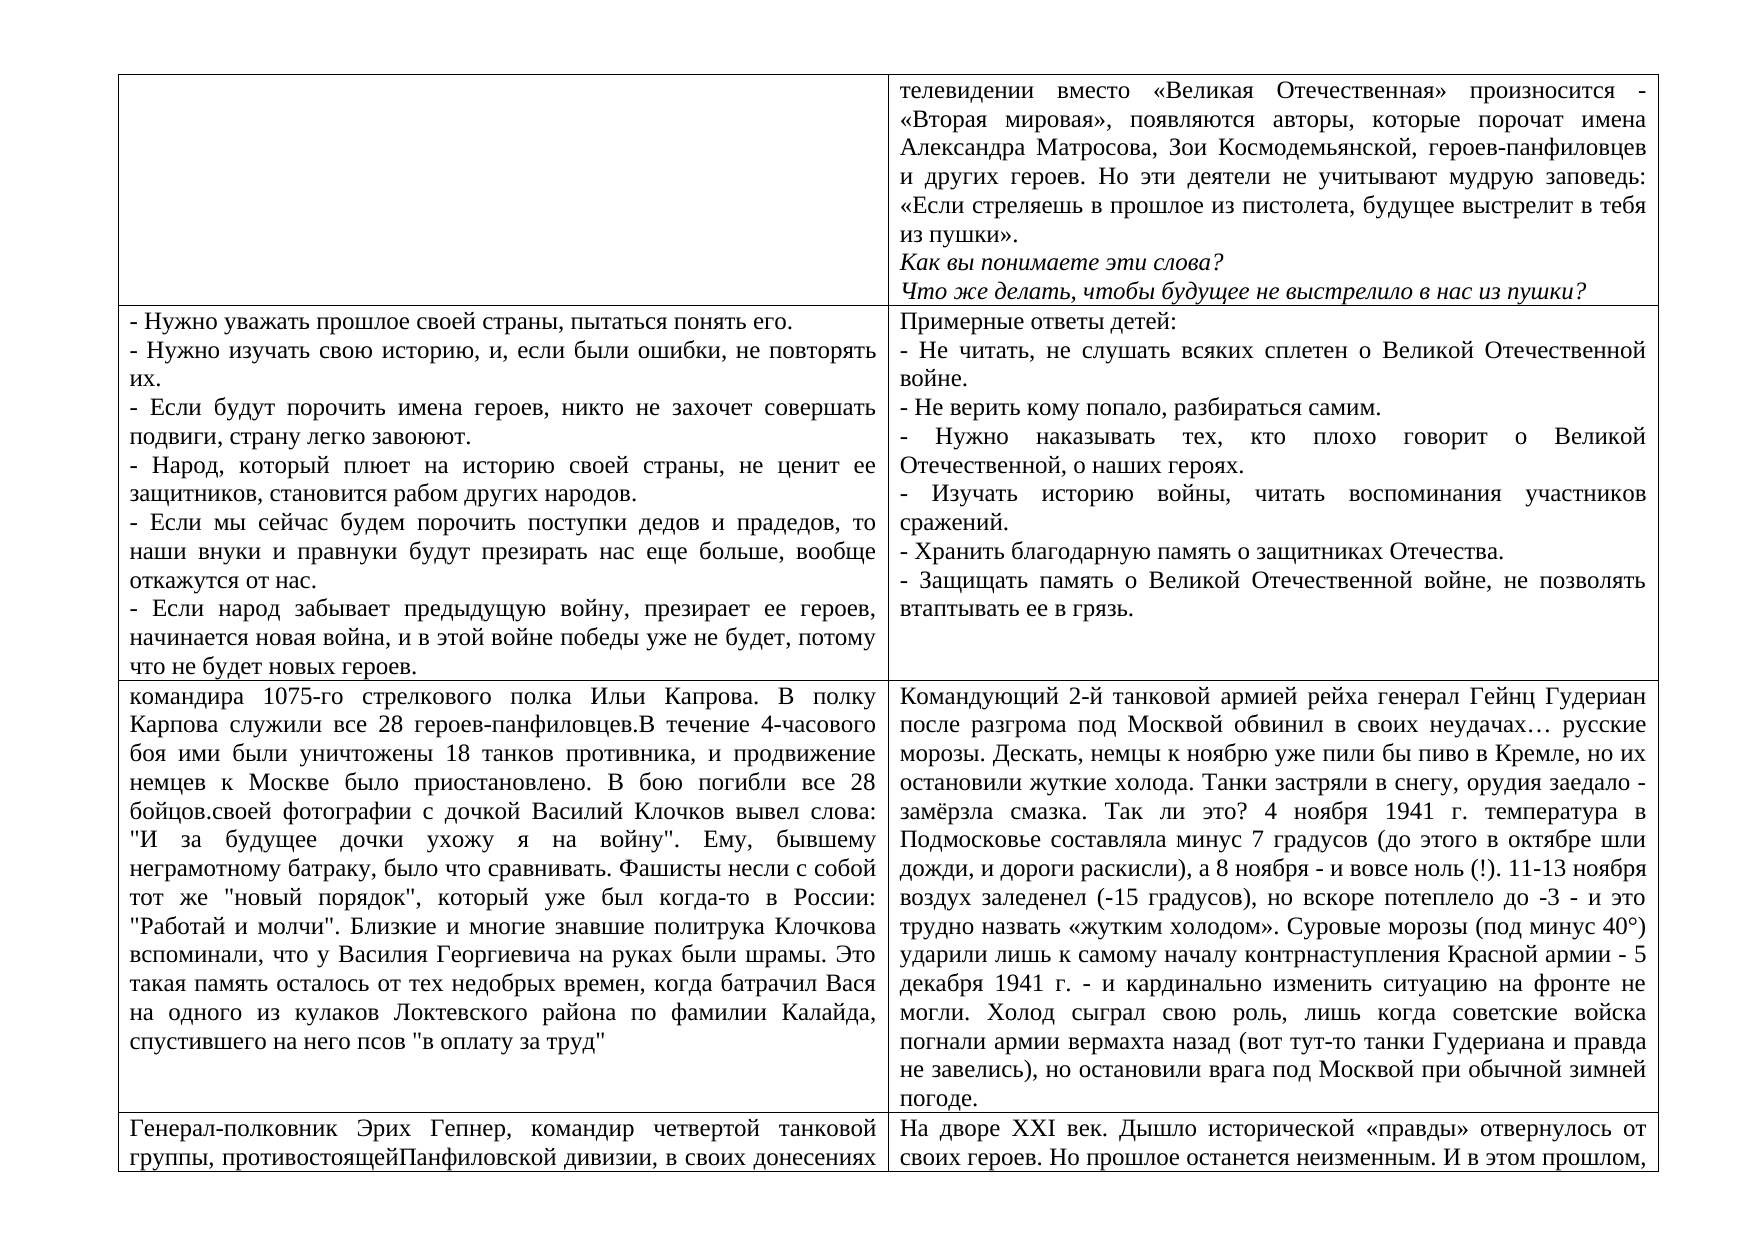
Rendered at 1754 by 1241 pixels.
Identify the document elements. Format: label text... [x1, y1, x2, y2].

table_cell командира 1075-го стрелкового полка Ильи Капрова. В полку Карпова служили все 28 героев-панфиловцев.В течение 4-часового боя ими были уничтожены 18 танков противника, и продвижение немцев к Москве было приостановлено. В бою погибли все 28 бойцов.своей фотографии с дочкой Василий Клочков вывел слова: "И за будущее дочки ухожу я на войну". Ему, бывшему неграмотному батраку, было что сравнивать. Фашисты несли с собой тот же "новый порядок", который уже был когда-то в России: "Работай и молчи". Близкие и многие знавшие политрука Клочкова вспоминали, что у Василия Георгиевича на руках были шрамы. Это такая память осталось от тех недобрых времен, когда батрачил Вася на одного из кулаков Локтевского района по фамилии Калайда, спустившего на него псов "в оплату за труд" [119, 681, 888, 1112]
table_cell - Нужно уважать прошлое своей страны, пытаться понять его. - Нужно изучать свою историю, и, если были ошибки, не повторять их. - Если будут порочить имена героев, никто не захочет совершать подвиги, страну легко завоюют. - Народ, который плюет на историю своей страны, не ценит ее защитников, становится рабом других народов. - Если мы сейчас будем порочить поступки дедов и прадедов, то наши внуки и правнуки будут презирать нас еще больше, вообще откажутся от нас. - Если народ забывает предыдущую войну, презирает ее героев, начинается новая война, и в этой войне победы уже не будет, потому что не будет новых героев. [119, 306, 888, 680]
table_cell Примерные ответы детей: - Не читать, не слушать всяких сплетен о Великой Отечественной войне. - Не верить кому попало, разбираться самим. - Нужно наказывать тех, кто плохо говорит о Великой Отечественной, о наших героях. - Изучать историю войны, читать воспоминания участников сражений. - Хранить благодарную память о защитниках Отечества. - Защищать память о Великой Отечественной войне, не позволять втаптывать ее в грязь. [889, 306, 1658, 680]
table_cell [119, 75, 888, 305]
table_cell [119, 1113, 888, 1171]
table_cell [889, 75, 1658, 305]
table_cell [889, 1113, 1658, 1171]
table_cell Командующий 2-й танковой армией рейха генерал Гейнц Гудериан после разгрома под Москвой обвинил в своих неудачах… русские морозы. Дескать, немцы к ноябрю уже пили бы пиво в Кремле, но их остановили жуткие холода. Танки застряли в снегу, орудия заедало - замёрзла смазка. Так ли это? 4 ноября 1941 г. температура в Подмосковье составляла минус 7 градусов (до этого в октябре шли дожди, и дороги раскисли), а 8 ноября - и вовсе ноль (!). 11-13 ноября воздух заледенел (-15 градусов), но вскоре потеплело до -3 - и это трудно назвать «жутким холодом». Суровые морозы (под минус 40°) ударили лишь к самому началу контрнаступления Красной армии - 5 декабря 1941 г. - и кардинально изменить ситуацию на фронте не могли. Холод сыграл свою роль, лишь когда советские войска погнали армии вермахта назад (вот тут-то танки Гудериана и правда не завелись), но остановили врага под Москвой при обычной зимней погоде. [889, 681, 1658, 1112]
